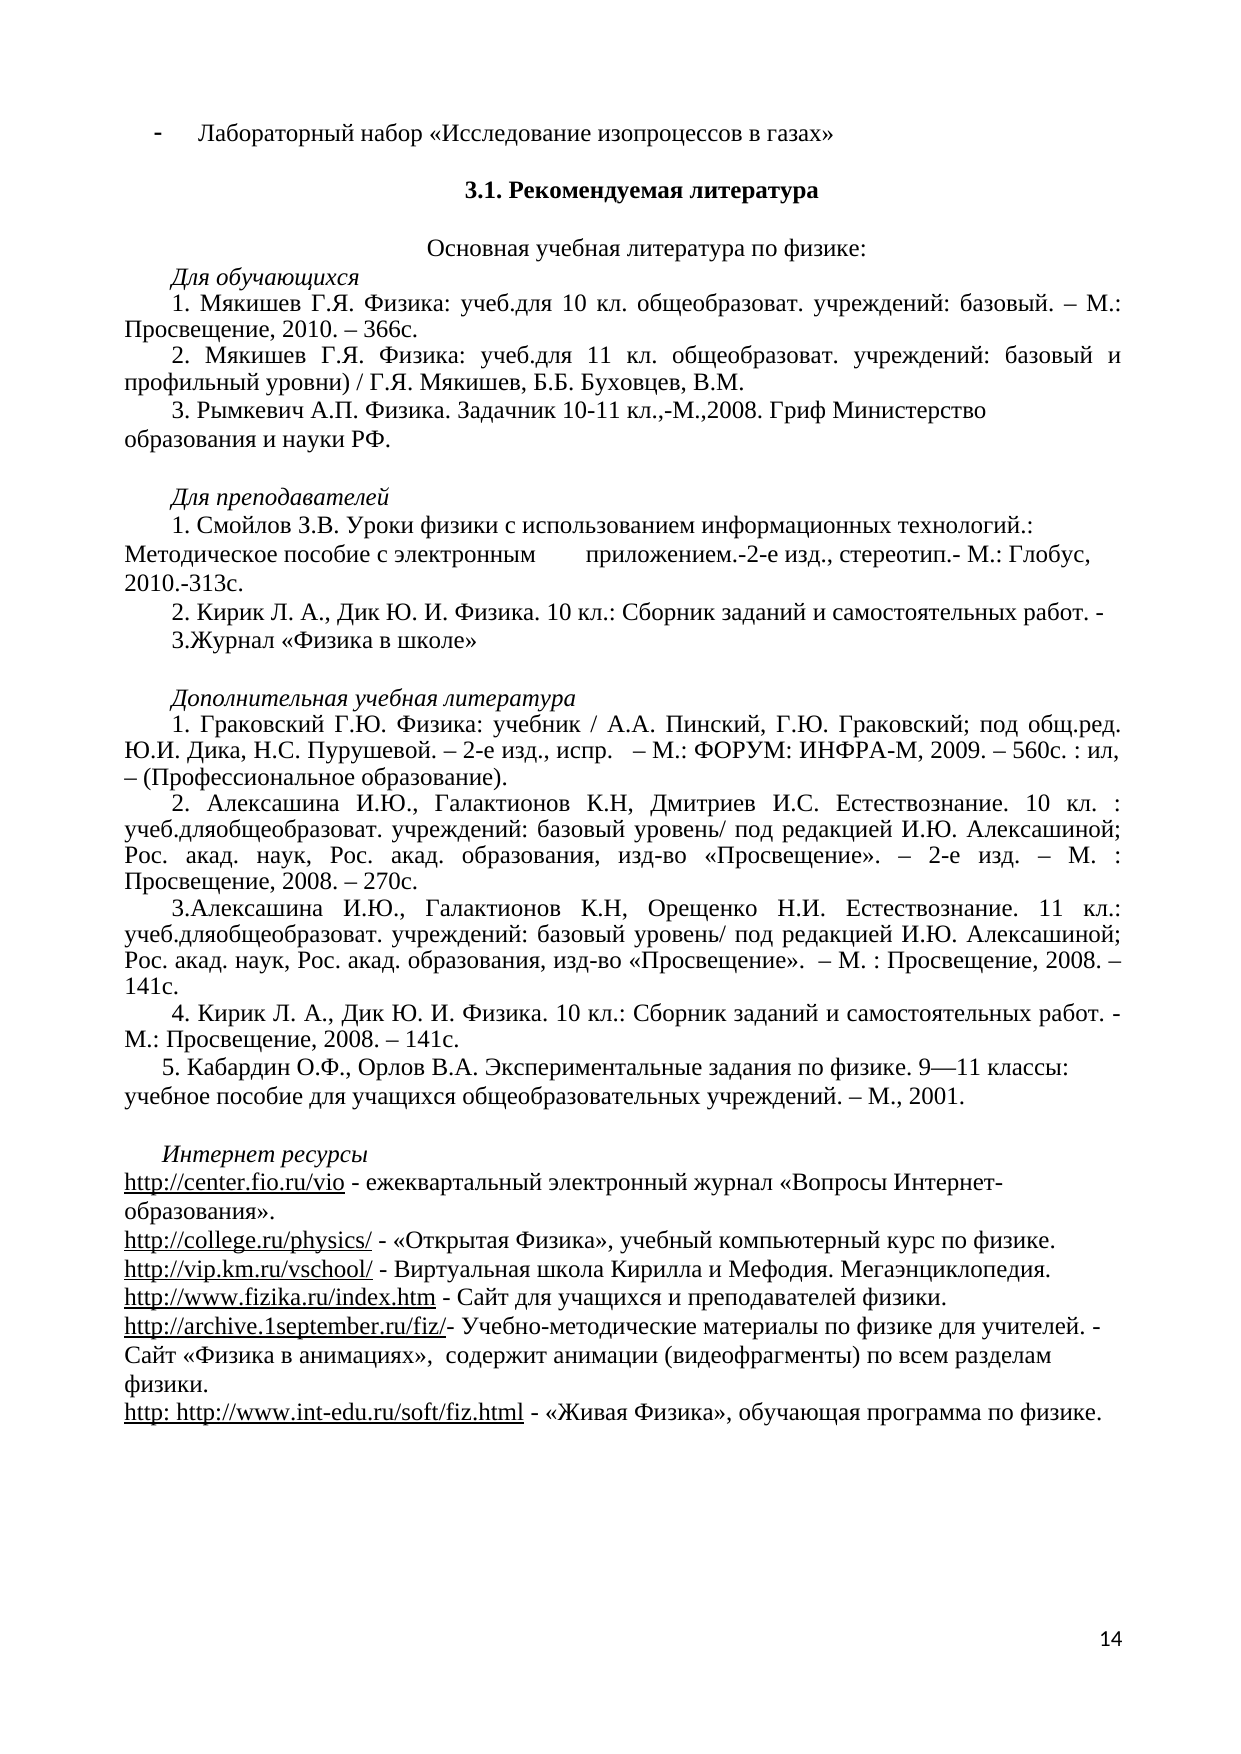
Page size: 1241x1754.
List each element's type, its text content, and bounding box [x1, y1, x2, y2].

text http://center.fio.ru/vio - ежеквартальный электронный журнал «Вопросы Интернет-образования». [124, 1167, 1118, 1225]
text Основная учебная литература по физике: [124, 233, 1122, 262]
text 3.1. Рекомендуемая литература [124, 176, 1122, 204]
text 5. Кабардин О.Φ., Орлов В.А. Экспериментальные задания по физике. 9—11 классы: учебное пособие для учащихся общеобразовательных учреждений. – М., 2001. [124, 1052, 1122, 1110]
text Для преподавателей [124, 482, 1122, 510]
text 1. Смойлов З.В. Уроки физики с использованием информационных технологий.: Методическое пособие с электронным приложением.-2-е изд., стереотип.- М.: Глобус, 2010.-313с. [124, 510, 1122, 597]
text 1. Граковский Г.Ю. Физика: учебник / А.А. Пинский, Г.Ю. Граковский; под общ.ред. Ю.И. Дика, Н.С. Пурушевой. – 2-е изд., испр. – М.: ФОРУМ: ИНФРА-М, 2009. – 560с. : ил, – (Профессиональное образование). [124, 712, 1122, 790]
text 3.Алексашина И.Ю., Галактионов К.Н, Орещенко Н.И. Естествознание. 11 кл.: учеб.дляобщеобразоват. учреждений: базовый уровень/ под редакцией И.Ю. Алексашиной; Рос. акад. наук, Рос. акад. образования, изд-во «Просвещение». – М. : Просвещение, 2008. – 141с. [124, 895, 1122, 1000]
text 3.Журнал «Физика в школе» [124, 625, 1122, 654]
text http://www.fizika.ru/index.htm - Сайт для учащихся и преподавателей физики. [124, 1282, 1118, 1311]
text Дополнительная учебная литература [124, 683, 1122, 712]
text 2. Алексашина И.Ю., Галактионов К.Н, Дмитриев И.С. Естествознание. 10 кл. : учеб.дляобщеобразоват. учреждений: базовый уровень/ под редакцией И.Ю. Алексашиной; Рос. акад. наук, Рос. акад. образования, изд-во «Просвещение». – 2-е изд. – М. : Просвещение, 2008. – 270с. [124, 790, 1122, 895]
text 1. Мякишев Г.Я. Физика: учеб.для 10 кл. общеобразоват. учреждений: базовый. – М.: Просвещение, 2010. – 366с. [124, 291, 1122, 343]
text http://vip.km.ru/vschool/ - Виртуальная школа Кирилла и Мефодия. Мегаэнциклопедия. [124, 1254, 1118, 1282]
text http: http://www.int-edu.ru/soft/fiz.html - «Живая Физика», обучающая программа по физике. [124, 1397, 1118, 1426]
text Для обучающихся [124, 262, 1122, 291]
text http://archive.1september.ru/fiz/- Учебно-методические материалы по физике для учителей. - Сайт «Физика в анимациях», содержит анимации (видеофрагменты) по всем разделам физики. [124, 1311, 1118, 1397]
list Лабораторный набор «Исследование изопроцессов в газах» [154, 118, 1122, 147]
text 3. Рымкевич А.П. Физика. Задачник 10-11 кл.,-М.,2008. Гриф Министерство образования и науки РФ. [124, 395, 1122, 453]
text 2. Кирик Л. А., Дик Ю. И. Физика. 10 кл.: Сборник заданий и самостоятельных работ. - [124, 597, 1122, 625]
text Интернет ресурсы [124, 1139, 1122, 1167]
text 4. Кирик Л. А., Дик Ю. И. Физика. 10 кл.: Сборник заданий и самостоятельных работ. - М.: Просвещение, 2008. – 141с. [124, 1000, 1122, 1052]
text http://college.ru/physics/ - «Открытая Физика», учебный компьютерный курс по физике. [124, 1225, 1118, 1254]
text 2. Мякишев Г.Я. Физика: учеб.для 11 кл. общеобразоват. учреждений: базовый и профильный уровни) / Г.Я. Мякишев, Б.Б. Буховцев, В.М. [124, 343, 1122, 395]
